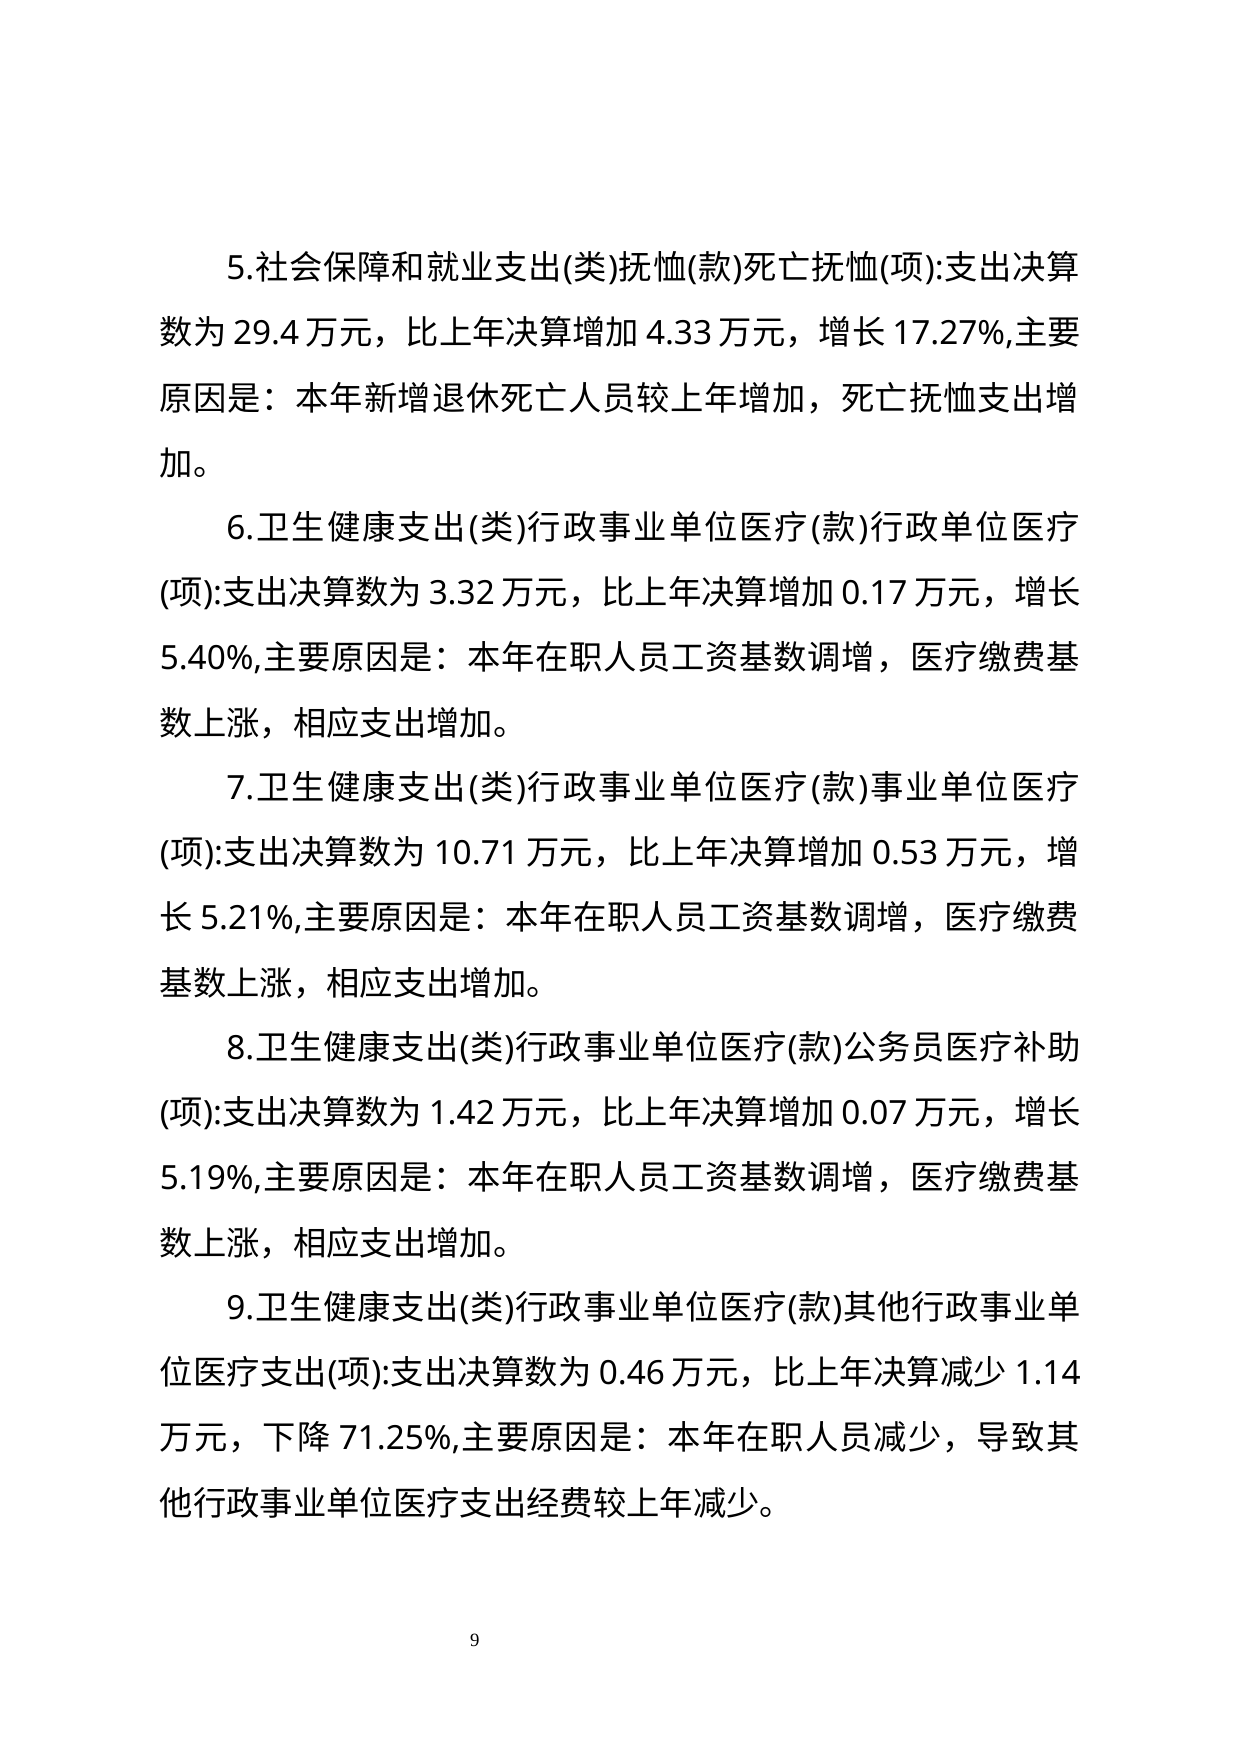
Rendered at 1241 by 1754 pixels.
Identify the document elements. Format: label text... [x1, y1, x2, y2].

text 8.卫生健康支出(类)行政事业单位医疗(款)公务员医疗补助(项):支出决算数为1.42万元，比上年决算增加0.07万元，增长5.19%,主要原因是：本年在职人员工资基数调增，医疗缴费基数上涨，相应支出增加。 [159, 1013, 1081, 1273]
text 7.卫生健康支出(类)行政事业单位医疗(款)事业单位医疗(项):支出决算数为10.71万元，比上年决算增加0.53万元，增长5.21%,主要原因是：本年在职人员工资基数调增，医疗缴费基数上涨，相应支出增加。 [159, 753, 1081, 1013]
text 9.卫生健康支出(类)行政事业单位医疗(款)其他行政事业单位医疗支出(项):支出决算数为0.46万元，比上年决算减少1.14万元，下降71.25%,主要原因是：本年在职人员减少，导致其他行政事业单位医疗支出经费较上年减少。 [159, 1273, 1081, 1533]
text 6.卫生健康支出(类)行政事业单位医疗(款)行政单位医疗(项):支出决算数为3.32万元，比上年决算增加0.17万元，增长5.40%,主要原因是：本年在职人员工资基数调增，医疗缴费基数上涨，相应支出增加。 [159, 493, 1081, 753]
text 5.社会保障和就业支出(类)抚恤(款)死亡抚恤(项):支出决算数为29.4万元，比上年决算增加4.33万元，增长17.27%,主要原因是：本年新增退休死亡人员较上年增加，死亡抚恤支出增加。 [159, 233, 1081, 493]
